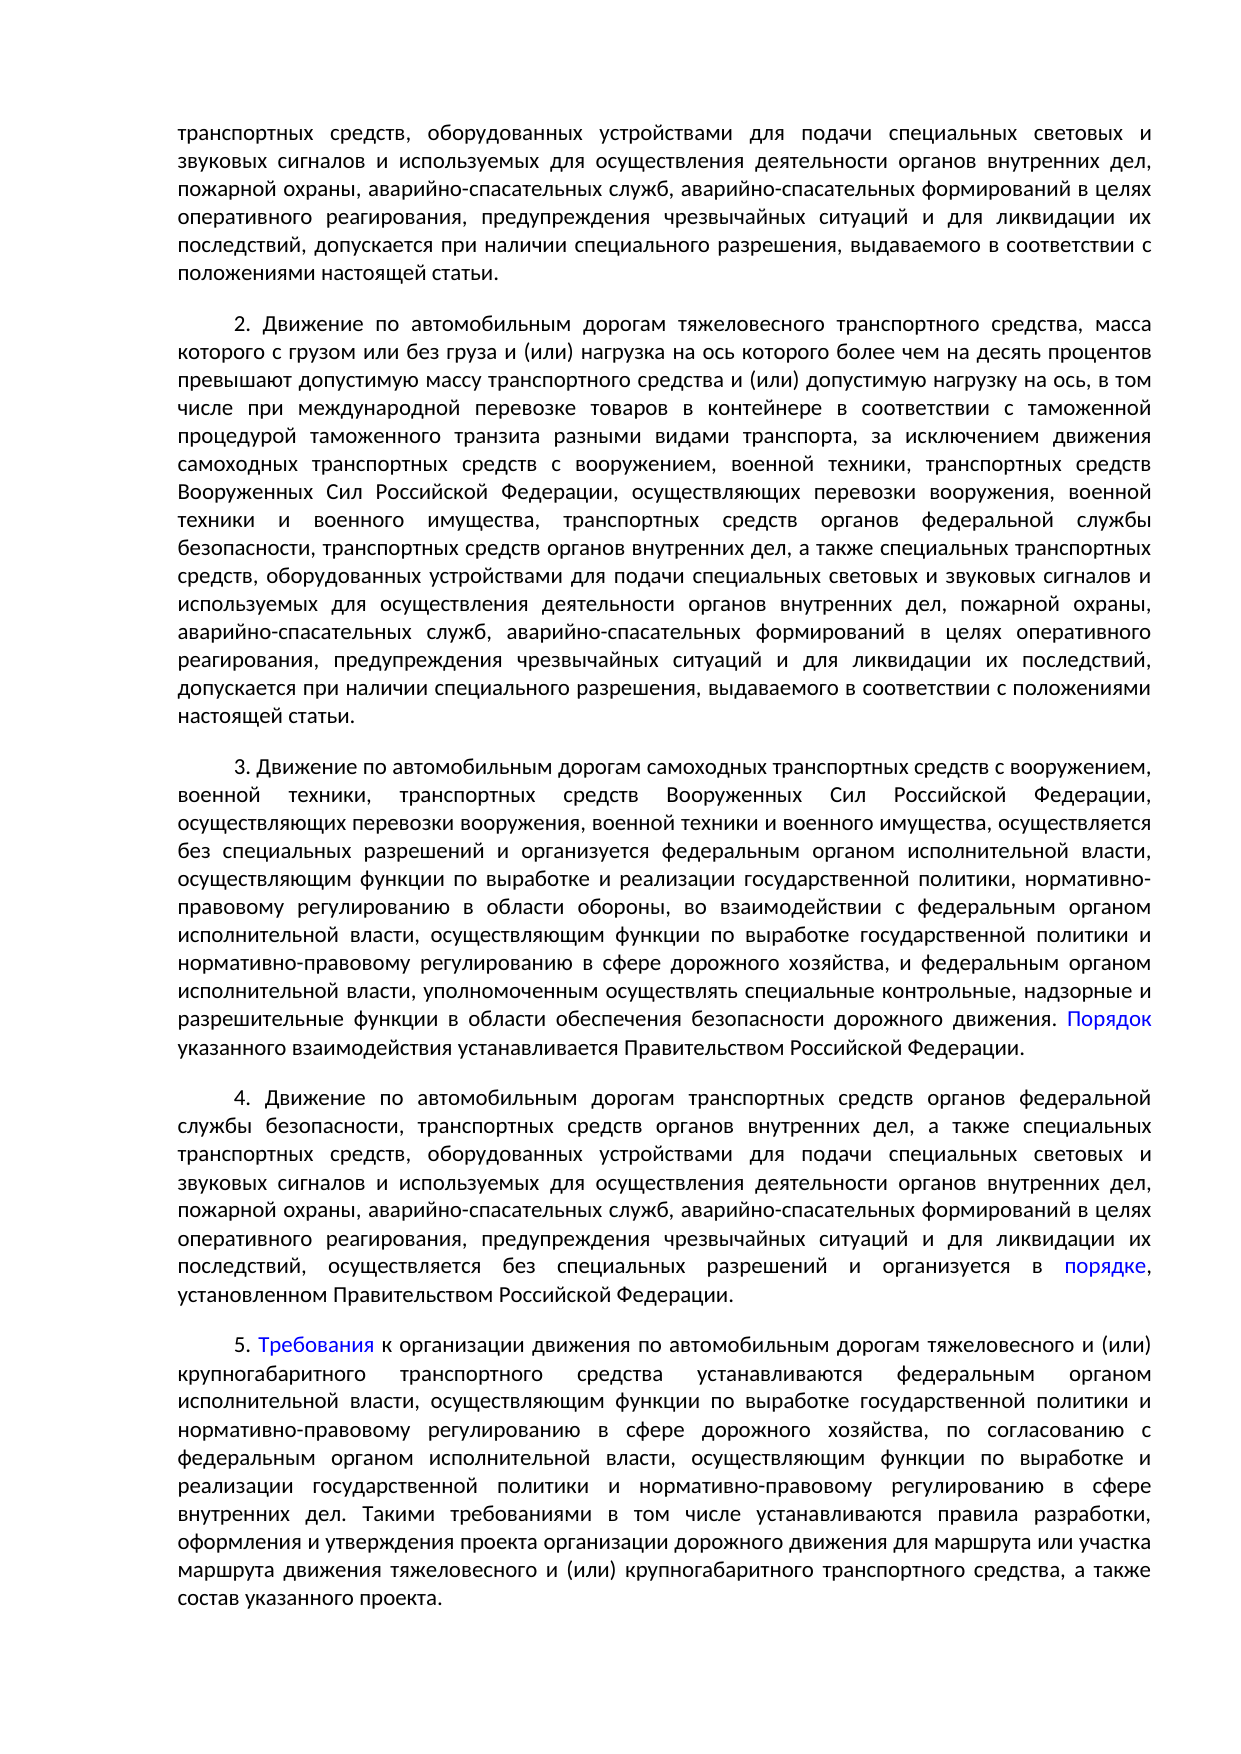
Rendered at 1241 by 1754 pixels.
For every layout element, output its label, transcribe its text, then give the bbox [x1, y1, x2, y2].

text 3. Движение по автомобильным дорогам самоходных транспортных средств с вооружением, военной техники, транспортных средств Вооруженных Сил Российской Федерации, осуществляющих перевозки вооружения, военной техники и военного имущества, осуществляется без специальных разрешений и организуется федеральным органом исполнительной власти, осуществляющим функции по выработке и реализации государственной политики, нормативно-правовому регулированию в области обороны, во взаимодействии с федеральным органом исполнительной власти, осуществляющим функции по выработке государственной политики и нормативно-правовому регулированию в сфере дорожного хозяйства, и федеральным органом исполнительной власти, уполномоченным осуществлять специальные контрольные, надзорные и разрешительные функции в области обеспечения безопасности дорожного движения. Порядок указанного взаимодействия устанавливается Правительством Российской Федерации. [177, 752, 1152, 1061]
text 4. Движение по автомобильным дорогам транспортных средств органов федеральной службы безопасности, транспортных средств органов внутренних дел, а также специальных транспортных средств, оборудованных устройствами для подачи специальных световых и звуковых сигналов и используемых для осуществления деятельности органов внутренних дел, пожарной охраны, аварийно-спасательных служб, аварийно-спасательных формирований в целях оперативного реагирования, предупреждения чрезвычайных ситуаций и для ликвидации их последствий, осуществляется без специальных разрешений и организуется в порядке, установленном Правительством Российской Федерации. [177, 1083, 1152, 1308]
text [177, 118, 1152, 286]
text 2. Движение по автомобильным дорогам тяжеловесного транспортного средства, масса которого с грузом или без груза и (или) нагрузка на ось которого более чем на десять процентов превышают допустимую массу транспортного средства и (или) допустимую нагрузку на ось, в том числе при международной перевозке товаров в контейнере в соответствии с таможенной процедурой таможенного транзита разными видами транспорта, за исключением движения самоходных транспортных средств с вооружением, военной техники, транспортных средств Вооруженных Сил Российской Федерации, осуществляющих перевозки вооружения, военной техники и военного имущества, транспортных средств органов федеральной службы безопасности, транспортных средств органов внутренних дел, а также специальных транспортных средств, оборудованных устройствами для подачи специальных световых и звуковых сигналов и используемых для осуществления деятельности органов внутренних дел, пожарной охраны, аварийно-спасательных служб, аварийно-спасательных формирований в целях оперативного реагирования, предупреждения чрезвычайных ситуаций и для ликвидации их последствий, допускается при наличии специального разрешения, выдаваемого в соответствии с положениями настоящей статьи. [177, 309, 1152, 729]
text 5. Требования к организации движения по автомобильным дорогам тяжеловесного и (или) крупногабаритного транспортного средства устанавливаются федеральным органом исполнительной власти, осуществляющим функции по выработке государственной политики и нормативно-правовому регулированию в сфере дорожного хозяйства, по согласованию с федеральным органом исполнительной власти, осуществляющим функции по выработке и реализации государственной политики и нормативно-правовому регулированию в сфере внутренних дел. Такими требованиями в том числе устанавливаются правила разработки, оформления и утверждения проекта организации дорожного движения для маршрута или участка маршрута движения тяжеловесного и (или) крупногабаритного транспортного средства, а также состав указанного проекта. [177, 1331, 1152, 1611]
